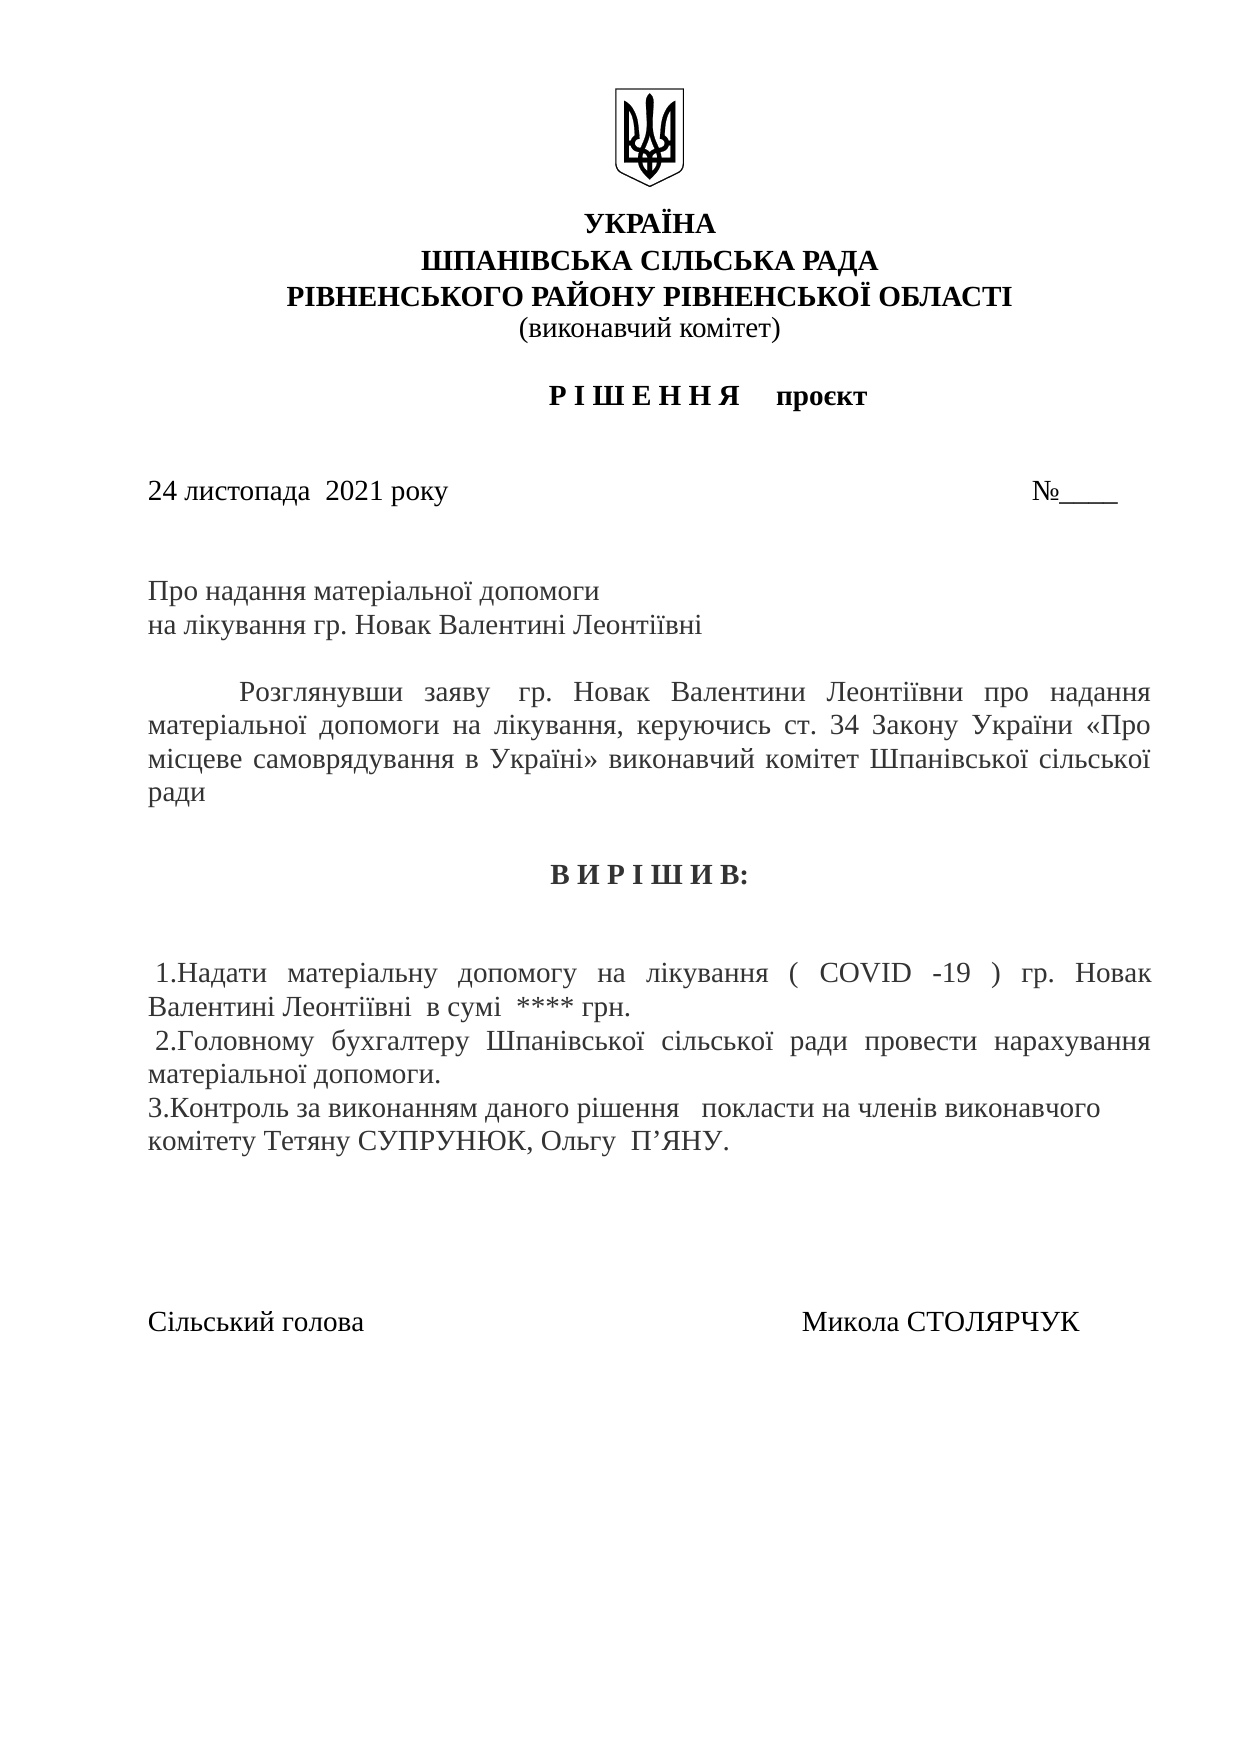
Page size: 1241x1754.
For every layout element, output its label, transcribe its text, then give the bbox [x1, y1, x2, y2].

text ШПАНІВСЬКА сільська рада [148, 252, 838, 275]
text Україна [148, 206, 1152, 240]
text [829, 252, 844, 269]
text Про надання матеріальної допомоги [148, 573, 1152, 607]
text В И Р І Ш И В: [148, 857, 1152, 891]
text на лікування гр. Новак Валентині Леонтіївні [148, 607, 1152, 640]
text Сільський голова Микола СТОЛЯРЧУК [148, 1304, 1152, 1338]
text 3.Контроль за виконанням даного рішення покласти на членів виконавчого комітету Тетяну СУПРУНЮК, Ольгу П’ЯНУ. [148, 1090, 1152, 1157]
text ШПАНІВСЬКА сільська рада [856, 252, 1152, 275]
text (виконавчий комітет) [148, 311, 1152, 344]
text Р І Ш Е Н Н Я проєкт [148, 378, 1152, 411]
text РІВНЕНСЬКОГО РАЙОНУ РІВНЕНСЬКОЇ ОБЛАСТІ [148, 288, 1152, 311]
text 24 листопада 2021 року №____ [148, 473, 1152, 506]
text Розглянувши заяву гр. Новак Валентини Леонтіївни про надання матеріальної допомоги на лікування, керуючись ст. 34 Закону України «Про місцеве самоврядування в Україні» виконавчий комітет Шпанівської сільської ради [148, 674, 1152, 808]
text 1.Надати матеріальну допомогу на лікування ( COVID -19 ) гр. Новак Валентині Леонтіївні в сумі **** грн. [148, 956, 1152, 1023]
text 2.Головному бухгалтеру Шпанівської сільської ради провести нарахування матеріальної допомоги. [148, 1023, 1152, 1090]
